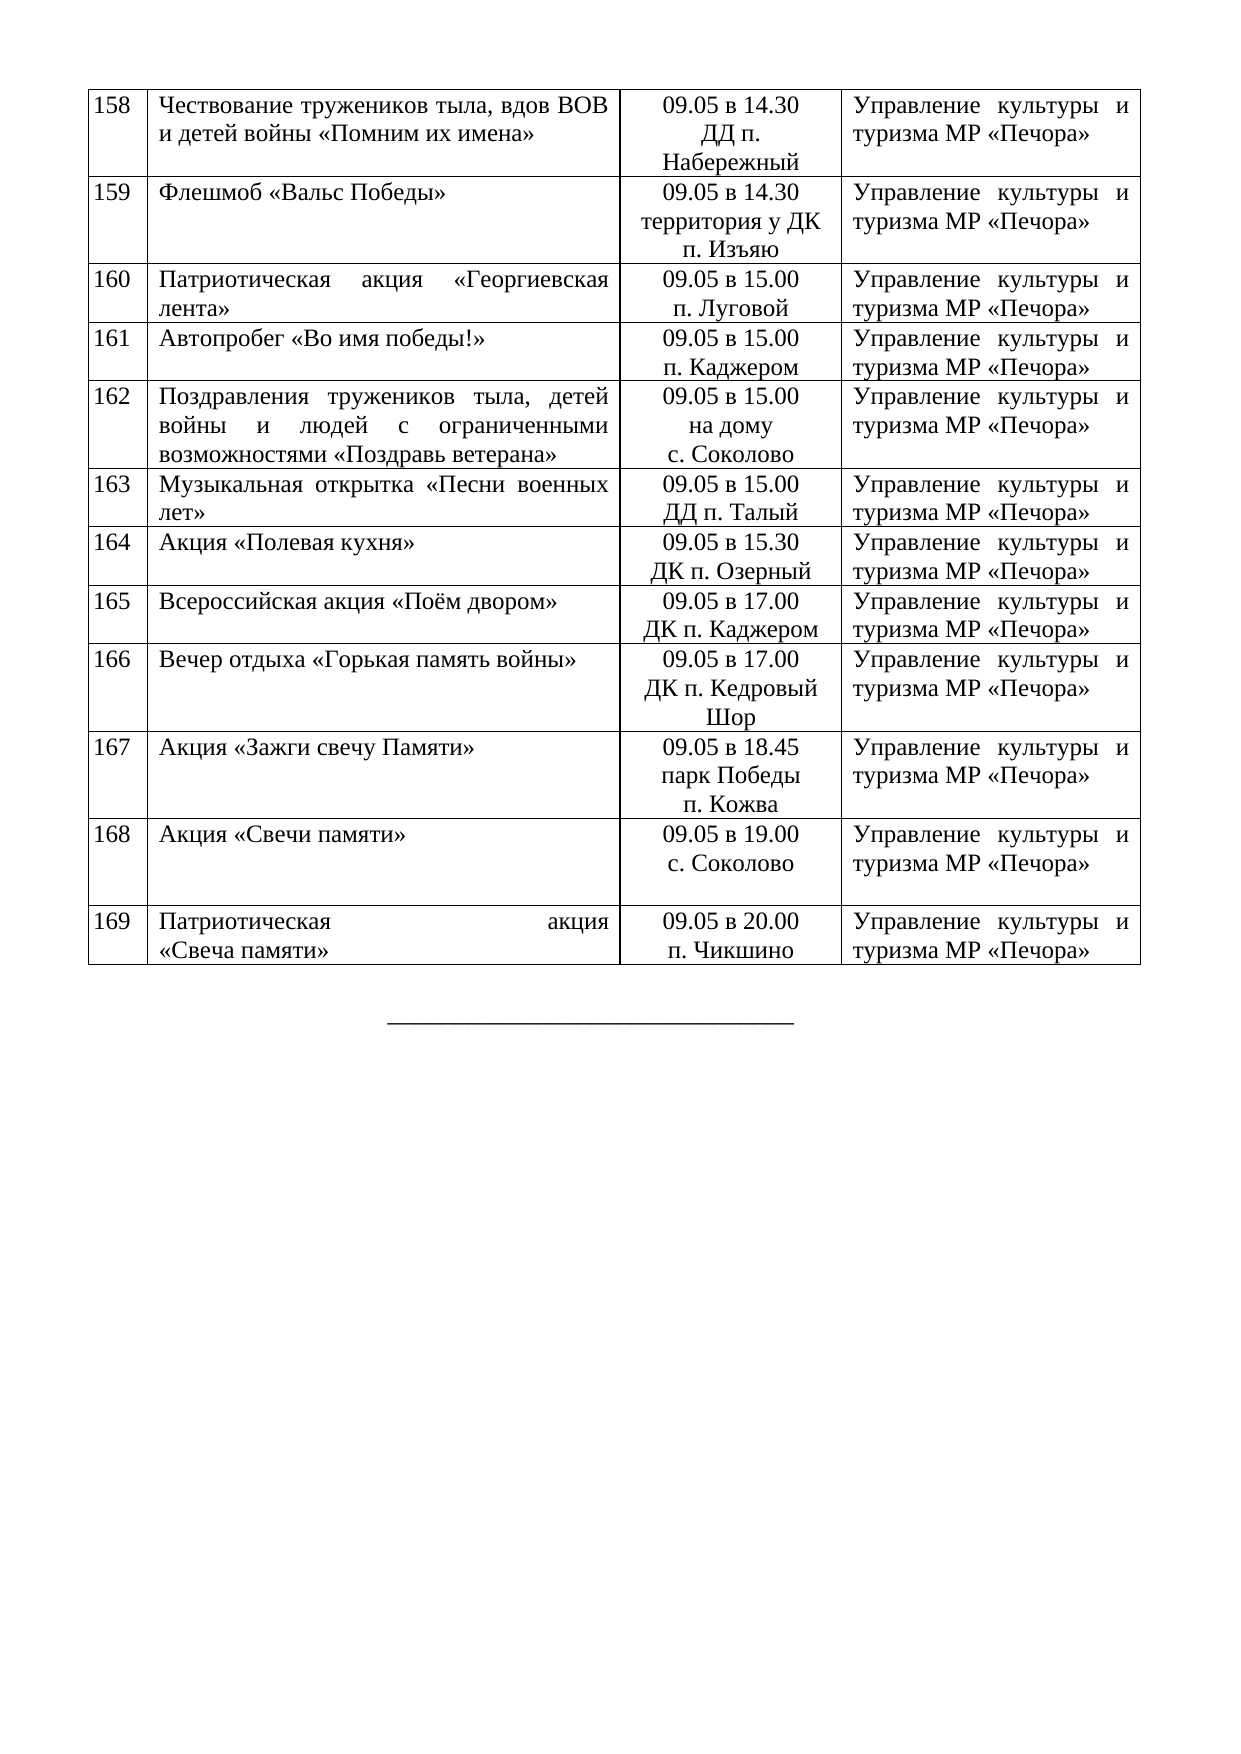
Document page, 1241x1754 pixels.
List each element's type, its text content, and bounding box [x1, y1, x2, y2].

text ______________________________ [59, 996, 1122, 1027]
table_cell [89, 819, 147, 905]
table_cell Управление культуры и туризма МР «Печора» [842, 90, 1140, 176]
table_cell Управление культуры и туризма МР «Печора» [842, 381, 1140, 468]
table_cell 09.05 в 19.00 с. Соколово [621, 819, 841, 905]
table_cell Чествование тружеников тыла, вдов ВОВ и детей войны «Помним их имена» [148, 90, 619, 176]
table_cell Управление культуры и туризма МР «Печора» [842, 323, 1140, 380]
table_cell 09.05 в 17.00 ДК п. Каджером [621, 586, 841, 643]
table_cell 09.05 в 14.30 территория у ДК п. Изъяю [621, 177, 841, 263]
table_cell Вечер отдыха «Горькая память войны» [148, 644, 619, 731]
table_cell [89, 469, 147, 526]
table_cell 09.05 в 15.00 на дому с. Соколово [621, 381, 841, 468]
table_cell [89, 644, 147, 731]
table_cell 09.05 в 15.00 п. Луговой [621, 264, 841, 322]
table_cell Акция «Зажги свечу Памяти» [148, 732, 619, 818]
table_cell Поздравления тружеников тыла, детей войны и людей с ограниченными возможностями «Поздравь ветерана» [148, 381, 619, 468]
table_cell [89, 586, 147, 643]
table_cell 09.05 в 15.30 ДК п. Озерный [621, 527, 841, 585]
table_cell Управление культуры и туризма МР «Печора» [842, 644, 1140, 731]
table_cell [89, 381, 147, 468]
table_cell [89, 323, 147, 380]
table_cell Управление культуры и туризма МР «Печора» [842, 732, 1140, 818]
table_cell [89, 527, 147, 585]
table_cell [89, 906, 147, 964]
table_cell Акция «Свечи памяти» [148, 819, 619, 905]
table_cell Музыкальная открытка «Песни военных лет» [148, 469, 619, 526]
table_cell Патриотическая акция «Свеча памяти» [148, 906, 619, 964]
table_cell Управление культуры и туризма МР «Печора» [842, 177, 1140, 263]
table_cell Управление культуры и туризма МР «Печора» [842, 527, 1140, 585]
table_cell Управление культуры и туризма МР «Печора» [842, 469, 1140, 526]
table_cell 09.05 в 18.45 парк Победы п. Кожва [621, 732, 841, 818]
table_cell Всероссийская акция «Поём двором» [148, 586, 619, 643]
table_cell Флешмоб «Вальс Победы» [148, 177, 619, 263]
table_cell Управление культуры и туризма МР «Печора» [842, 586, 1140, 643]
table_cell [89, 177, 147, 263]
table_cell [89, 732, 147, 818]
table_cell 09.05 в 17.00 ДК п. Кедровый Шор [621, 644, 841, 731]
table_cell [89, 264, 147, 322]
table_cell Патриотическая акция «Георгиевская лента» [148, 264, 619, 322]
table_cell [89, 90, 147, 176]
table_cell 09.05 в 15.00 ДД п. Талый [621, 469, 841, 526]
table_cell Управление культуры и туризма МР «Печора» [842, 906, 1140, 964]
table_cell Акция «Полевая кухня» [148, 527, 619, 585]
table_cell 09.05 в 15.00 п. Каджером [621, 323, 841, 380]
table_cell 09.05 в 20.00 п. Чикшино [621, 906, 841, 964]
table_cell Управление культуры и туризма МР «Печора» [842, 264, 1140, 322]
table_cell 09.05 в 14.30 ДД п. Набережный [621, 90, 841, 176]
table_cell Автопробег «Во имя победы!» [148, 323, 619, 380]
table_cell Управление культуры и туризма МР «Печора» [842, 819, 1140, 905]
